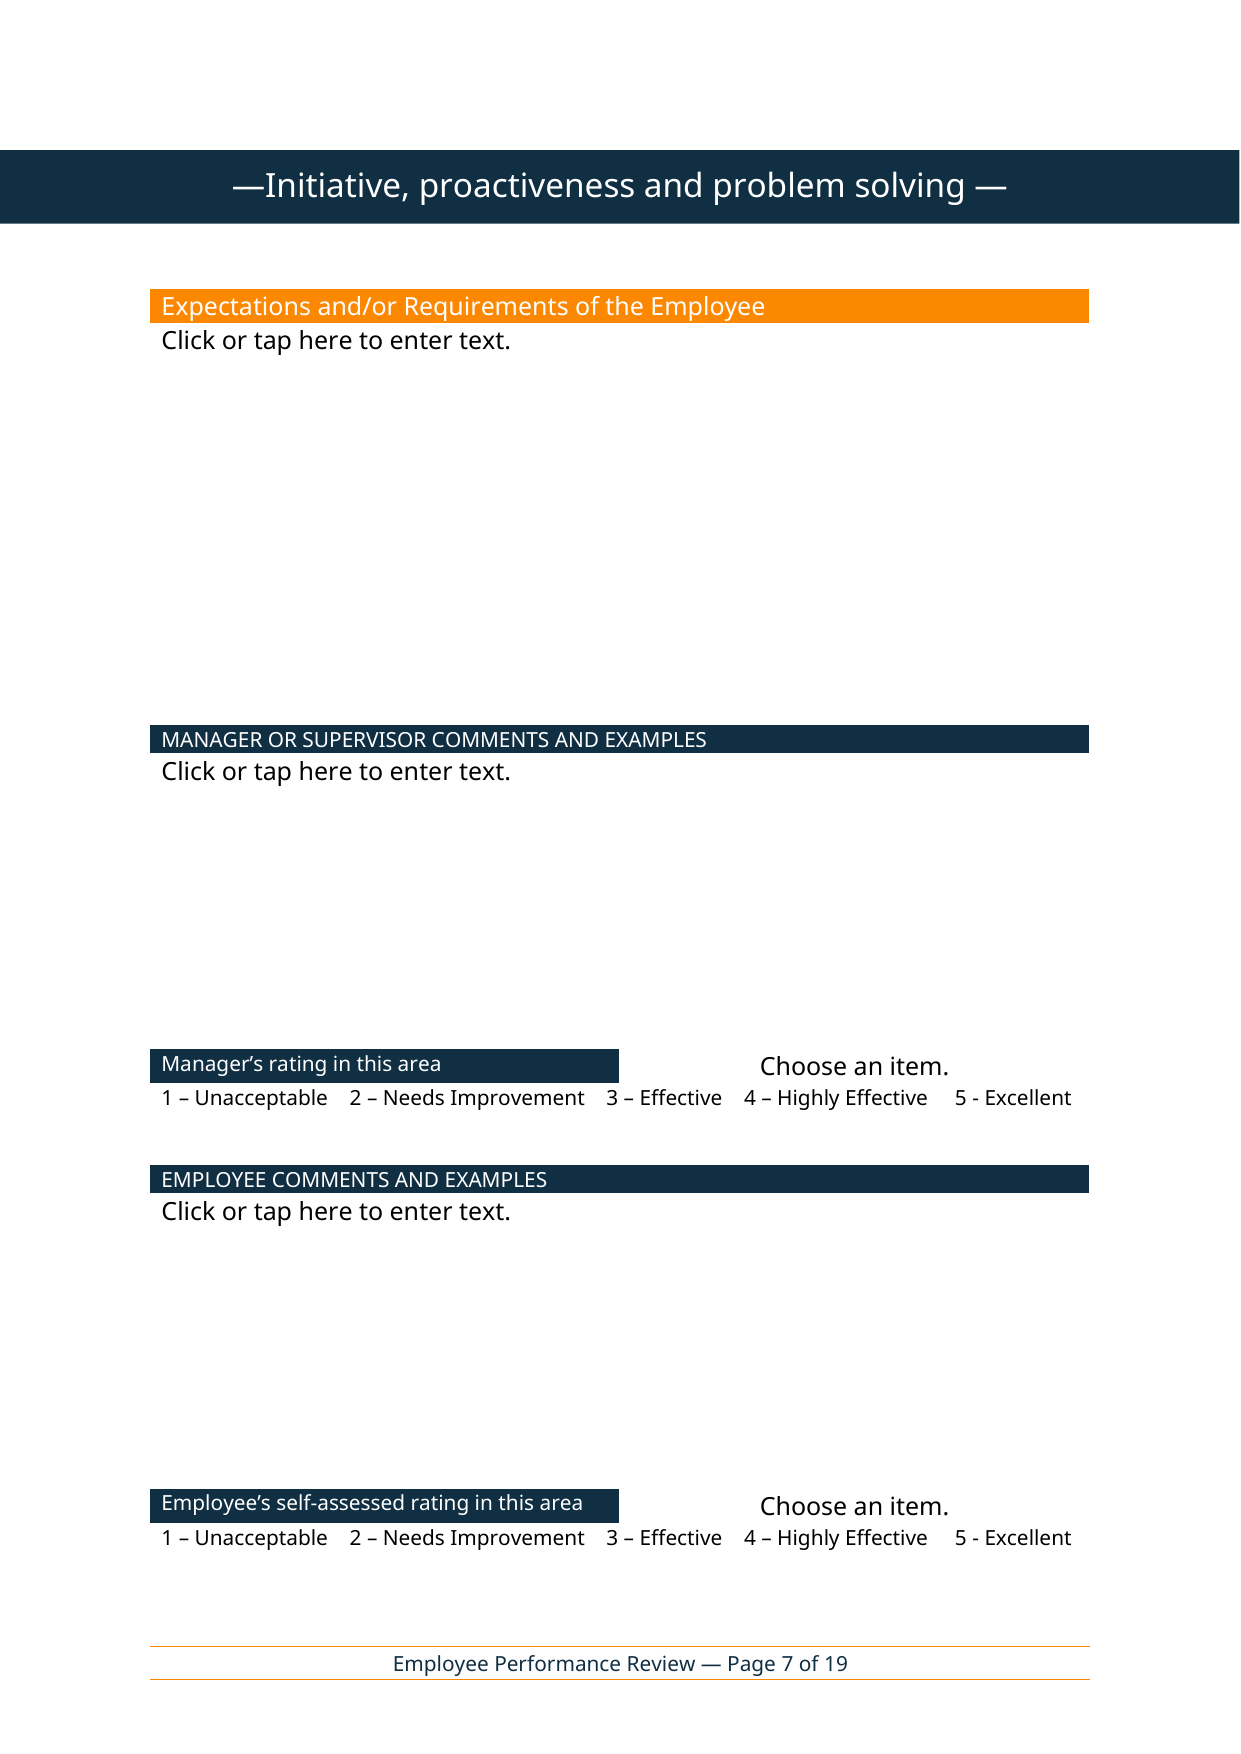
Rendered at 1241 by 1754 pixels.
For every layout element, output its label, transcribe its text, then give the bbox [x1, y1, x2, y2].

table_cell 1 – Unacceptable 2 – Needs Improvement 3 – Effective 4 – Highly Effective 5 - Excellent [150, 1523, 1089, 1551]
table_cell 1 – Unacceptable 2 – Needs Improvement 3 – Effective 4 – Highly Effective 5 - Excellent [150, 1083, 1089, 1111]
table_cell Employee’s self-assessed rating in this area [150, 1489, 619, 1523]
table_header EMPLOYEE COMMENTS AND EXAMPLES [150, 1165, 1089, 1193]
table_header Expectations and/or Requirements of the Employee [150, 289, 1089, 323]
table_cell Manager’s rating in this area [150, 1049, 619, 1083]
table_header MANAGER OR SUPERVISOR COMMENTS AND EXAMPLES [150, 725, 1089, 753]
